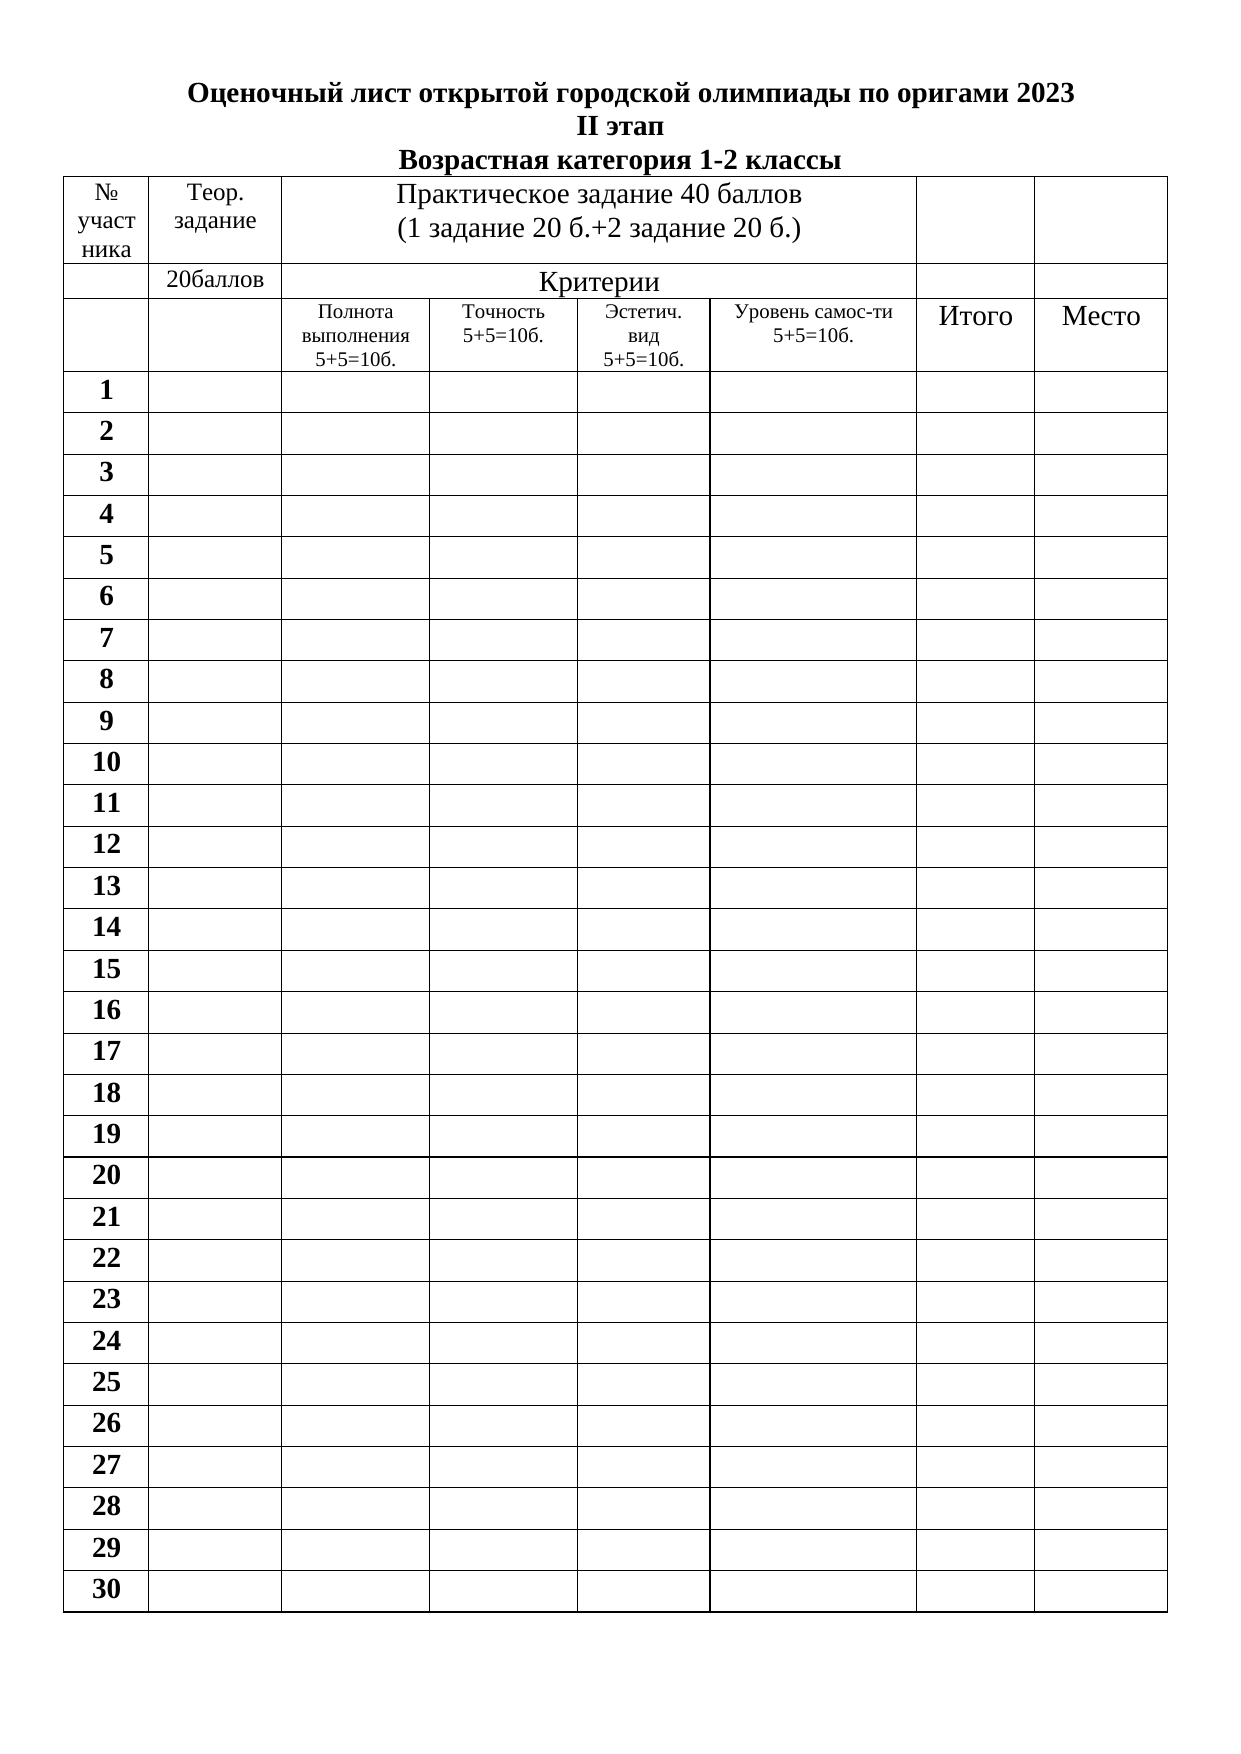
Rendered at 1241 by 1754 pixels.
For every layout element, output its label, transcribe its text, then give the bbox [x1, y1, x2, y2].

table_cell [430, 1282, 577, 1322]
table_cell 13 [64, 868, 148, 908]
table_cell [711, 992, 916, 1032]
table_cell [149, 1075, 281, 1115]
table_cell [711, 372, 916, 412]
table_cell 19 [64, 1116, 148, 1156]
table_cell [711, 1282, 916, 1322]
table_cell [1035, 661, 1167, 702]
table_cell [917, 496, 1034, 536]
table_cell [1035, 496, 1167, 536]
table_cell [711, 1158, 916, 1198]
table_cell [578, 1530, 709, 1570]
table_cell [711, 909, 916, 950]
table_cell [917, 1282, 1034, 1322]
table_cell [1035, 1571, 1167, 1611]
table_cell [282, 1034, 429, 1074]
table_cell [282, 785, 429, 826]
table_cell [149, 1447, 281, 1487]
table_cell [1035, 620, 1167, 660]
table_cell [711, 1571, 916, 1611]
table_cell [578, 413, 709, 453]
table_cell [711, 744, 916, 784]
table_cell [711, 1323, 916, 1363]
table_cell [430, 1571, 577, 1611]
table_cell [1035, 785, 1167, 826]
table_cell [430, 1447, 577, 1487]
table_cell 12 [64, 827, 148, 867]
table_header № участника [64, 177, 148, 263]
table_cell [711, 661, 916, 702]
table_cell [917, 1240, 1034, 1281]
table_cell [1035, 744, 1167, 784]
table_cell [1035, 1116, 1167, 1156]
table_cell [1035, 1447, 1167, 1487]
table_cell Критерии [282, 264, 916, 297]
table_cell 28 [64, 1488, 148, 1529]
table_cell [430, 413, 577, 453]
table_cell [1035, 951, 1167, 991]
table_cell [917, 1116, 1034, 1156]
table_cell Итого [917, 299, 1034, 371]
table_cell 2 [64, 413, 148, 453]
table_cell [1035, 579, 1167, 619]
table_cell [282, 661, 429, 702]
table_cell [578, 537, 709, 577]
table_cell [1035, 455, 1167, 495]
table_cell [149, 951, 281, 991]
table_cell [282, 744, 429, 784]
table_cell [430, 1323, 577, 1363]
table_cell [711, 951, 916, 991]
table_cell [430, 909, 577, 950]
table_cell [282, 827, 429, 867]
table_cell [430, 785, 577, 826]
table_cell 25 [64, 1364, 148, 1404]
table_cell [1035, 372, 1167, 412]
text Возрастная категория 1-2 классы [75, 142, 1165, 176]
table_cell [430, 827, 577, 867]
table_cell [578, 579, 709, 619]
table_cell [1035, 1488, 1167, 1529]
table_cell [282, 455, 429, 495]
table_cell [282, 992, 429, 1032]
table_cell [430, 992, 577, 1032]
table_cell [149, 496, 281, 536]
table_cell [149, 744, 281, 784]
table_cell [149, 455, 281, 495]
table_cell [282, 868, 429, 908]
table_cell [282, 1488, 429, 1529]
table_cell [917, 1571, 1034, 1611]
table_cell [282, 579, 429, 619]
table_cell [917, 1075, 1034, 1115]
table_cell [282, 1364, 429, 1404]
table_cell [917, 744, 1034, 784]
table_cell [430, 620, 577, 660]
table_cell [149, 579, 281, 619]
table_cell [430, 1364, 577, 1404]
table_cell [578, 951, 709, 991]
table_cell [917, 1034, 1034, 1074]
table_cell [917, 661, 1034, 702]
table_cell [430, 661, 577, 702]
table_cell 6 [64, 579, 148, 619]
table_cell 11 [64, 785, 148, 826]
table_cell [578, 1282, 709, 1322]
table_cell [578, 827, 709, 867]
table_cell 5 [64, 537, 148, 577]
table_cell 20баллов [149, 264, 281, 297]
table_cell [430, 496, 577, 536]
table_cell [1035, 1364, 1167, 1404]
table_cell [578, 372, 709, 412]
table_cell [917, 1488, 1034, 1529]
table_cell [1035, 264, 1167, 297]
table_cell 24 [64, 1323, 148, 1363]
table_cell 29 [64, 1530, 148, 1570]
table_cell [282, 1447, 429, 1487]
table_cell [149, 1158, 281, 1198]
table_cell [149, 868, 281, 908]
table_cell [1035, 537, 1167, 577]
table_cell [430, 1406, 577, 1446]
table_cell [711, 1199, 916, 1239]
table_cell [1035, 868, 1167, 908]
table_cell [711, 1447, 916, 1487]
table_cell [917, 537, 1034, 577]
table_cell [430, 1034, 577, 1074]
table_cell [282, 1199, 429, 1239]
table_cell [578, 1116, 709, 1156]
table_cell [149, 785, 281, 826]
table_cell [917, 703, 1034, 743]
table_cell [149, 299, 281, 371]
table_cell [578, 703, 709, 743]
table_cell [917, 827, 1034, 867]
table_cell 9 [64, 703, 148, 743]
table_cell [430, 455, 577, 495]
table_cell [430, 1530, 577, 1570]
table_cell [1035, 1530, 1167, 1570]
table_cell [578, 1364, 709, 1404]
table_cell [578, 1034, 709, 1074]
table_cell [578, 1406, 709, 1446]
table_cell [578, 1488, 709, 1529]
table_cell [917, 1406, 1034, 1446]
table_cell [917, 868, 1034, 908]
table_cell [430, 744, 577, 784]
table_cell Уровень самос-ти 5+5=10б. [711, 299, 916, 371]
table_cell [282, 909, 429, 950]
table_cell [282, 1240, 429, 1281]
table_header [1035, 177, 1167, 263]
table_cell 20 [64, 1158, 148, 1198]
table_cell 17 [64, 1034, 148, 1074]
table_cell [1035, 1199, 1167, 1239]
table_cell [578, 1447, 709, 1487]
table_cell [917, 909, 1034, 950]
table_cell [149, 909, 281, 950]
table_cell [917, 620, 1034, 660]
table_cell [149, 827, 281, 867]
table_cell [149, 372, 281, 412]
table_cell [711, 1116, 916, 1156]
table_cell 3 [64, 455, 148, 495]
table_cell [282, 1116, 429, 1156]
table_cell [578, 1075, 709, 1115]
table_cell 4 [64, 496, 148, 536]
table_cell [149, 661, 281, 702]
table_cell [282, 496, 429, 536]
table_cell [282, 703, 429, 743]
table_cell [578, 455, 709, 495]
table_cell [149, 1034, 281, 1074]
table_cell [282, 413, 429, 453]
table_cell [282, 537, 429, 577]
table_cell [1035, 703, 1167, 743]
table_cell [917, 785, 1034, 826]
table_cell [430, 1116, 577, 1156]
table_cell [1035, 1158, 1167, 1198]
table_cell [578, 744, 709, 784]
table_cell [149, 1282, 281, 1322]
table_cell [711, 537, 916, 577]
table_header Практическое задание 40 баллов (1 задание 20 б.+2 задание 20 б.) [282, 177, 916, 263]
table_cell Эстетич. вид 5+5=10б. [578, 299, 709, 371]
table_cell 8 [64, 661, 148, 702]
table_cell [1035, 413, 1167, 453]
table_cell 16 [64, 992, 148, 1032]
table_cell [430, 1199, 577, 1239]
table_cell [1035, 909, 1167, 950]
table_cell [578, 785, 709, 826]
table_cell [711, 1530, 916, 1570]
table_cell [282, 1571, 429, 1611]
table_cell [711, 827, 916, 867]
table_cell [711, 1364, 916, 1404]
table_cell [430, 951, 577, 991]
table_cell [917, 1530, 1034, 1570]
table_header Теор. задание [149, 177, 281, 263]
table_cell [711, 1488, 916, 1529]
table_cell [711, 1406, 916, 1446]
table_cell [1035, 1406, 1167, 1446]
table_cell [578, 1199, 709, 1239]
table_cell Полнота выполнения 5+5=10б. [282, 299, 429, 371]
table_cell [282, 1158, 429, 1198]
table_cell [64, 299, 148, 371]
table_cell 27 [64, 1447, 148, 1487]
table_cell [711, 620, 916, 660]
table_cell Место [1035, 299, 1167, 371]
table_header [917, 177, 1034, 263]
table_cell [430, 703, 577, 743]
table_cell [578, 1240, 709, 1281]
table_cell [64, 264, 148, 297]
table_cell [917, 1323, 1034, 1363]
table_cell 23 [64, 1282, 148, 1322]
table_cell [149, 537, 281, 577]
table_cell [711, 1034, 916, 1074]
text II этап [75, 108, 1165, 142]
table_cell [711, 1075, 916, 1115]
table_cell [430, 537, 577, 577]
table_cell [578, 868, 709, 908]
table_cell [711, 579, 916, 619]
table_cell [149, 1364, 281, 1404]
table_cell [282, 1075, 429, 1115]
table_cell [711, 1240, 916, 1281]
table_cell 22 [64, 1240, 148, 1281]
table_cell [282, 620, 429, 660]
table_cell [917, 992, 1034, 1032]
table_cell [430, 868, 577, 908]
table_cell [149, 1571, 281, 1611]
table_cell 21 [64, 1199, 148, 1239]
table_cell 1 [64, 372, 148, 412]
table_cell 18 [64, 1075, 148, 1115]
table_cell [149, 1406, 281, 1446]
table_cell [430, 1158, 577, 1198]
table_cell [149, 1530, 281, 1570]
table_cell [917, 413, 1034, 453]
table_cell [578, 1323, 709, 1363]
table_cell [917, 455, 1034, 495]
table_cell [917, 372, 1034, 412]
table_cell [711, 785, 916, 826]
table_cell [917, 264, 1034, 297]
table_cell [430, 372, 577, 412]
table_cell Точность 5+5=10б. [430, 299, 577, 371]
table_cell [917, 579, 1034, 619]
table_cell [578, 661, 709, 702]
table_cell [917, 1199, 1034, 1239]
table_cell [711, 496, 916, 536]
table_cell [149, 620, 281, 660]
table_cell 15 [64, 951, 148, 991]
table_cell [578, 496, 709, 536]
table_cell [1035, 1323, 1167, 1363]
table_cell [149, 1240, 281, 1281]
table_cell [282, 951, 429, 991]
table_cell [1035, 992, 1167, 1032]
table_cell [282, 1406, 429, 1446]
table_cell [430, 1075, 577, 1115]
table_cell [711, 413, 916, 453]
table_cell [149, 413, 281, 453]
table_cell [149, 1323, 281, 1363]
table_cell 26 [64, 1406, 148, 1446]
table_cell [430, 579, 577, 619]
table_cell [1035, 1240, 1167, 1281]
table_cell [430, 1488, 577, 1529]
table_cell [149, 1488, 281, 1529]
table_cell [282, 372, 429, 412]
table_cell [917, 1158, 1034, 1198]
table_cell [1035, 1282, 1167, 1322]
table_cell [282, 1282, 429, 1322]
table_cell [917, 1364, 1034, 1404]
table_cell [1035, 1075, 1167, 1115]
table_cell 30 [64, 1571, 148, 1611]
table_cell [711, 703, 916, 743]
table_cell [149, 703, 281, 743]
table_cell [149, 1199, 281, 1239]
table_cell [149, 992, 281, 1032]
table_cell [917, 951, 1034, 991]
table_cell [1035, 1034, 1167, 1074]
table_cell [578, 909, 709, 950]
table_cell [578, 1158, 709, 1198]
table_cell [578, 620, 709, 660]
table_cell [578, 1571, 709, 1611]
table_cell 7 [64, 620, 148, 660]
table_cell [282, 1323, 429, 1363]
table_cell [711, 868, 916, 908]
table_cell [282, 1530, 429, 1570]
table_cell [711, 455, 916, 495]
table_cell [430, 1240, 577, 1281]
table_cell [149, 1116, 281, 1156]
table_cell [917, 1447, 1034, 1487]
table_cell 10 [64, 744, 148, 784]
table_cell [578, 992, 709, 1032]
text Оценочный лист открытой городской олимпиады по оригами 2023 [75, 75, 1165, 108]
table_cell 14 [64, 909, 148, 950]
table_cell [1035, 827, 1167, 867]
